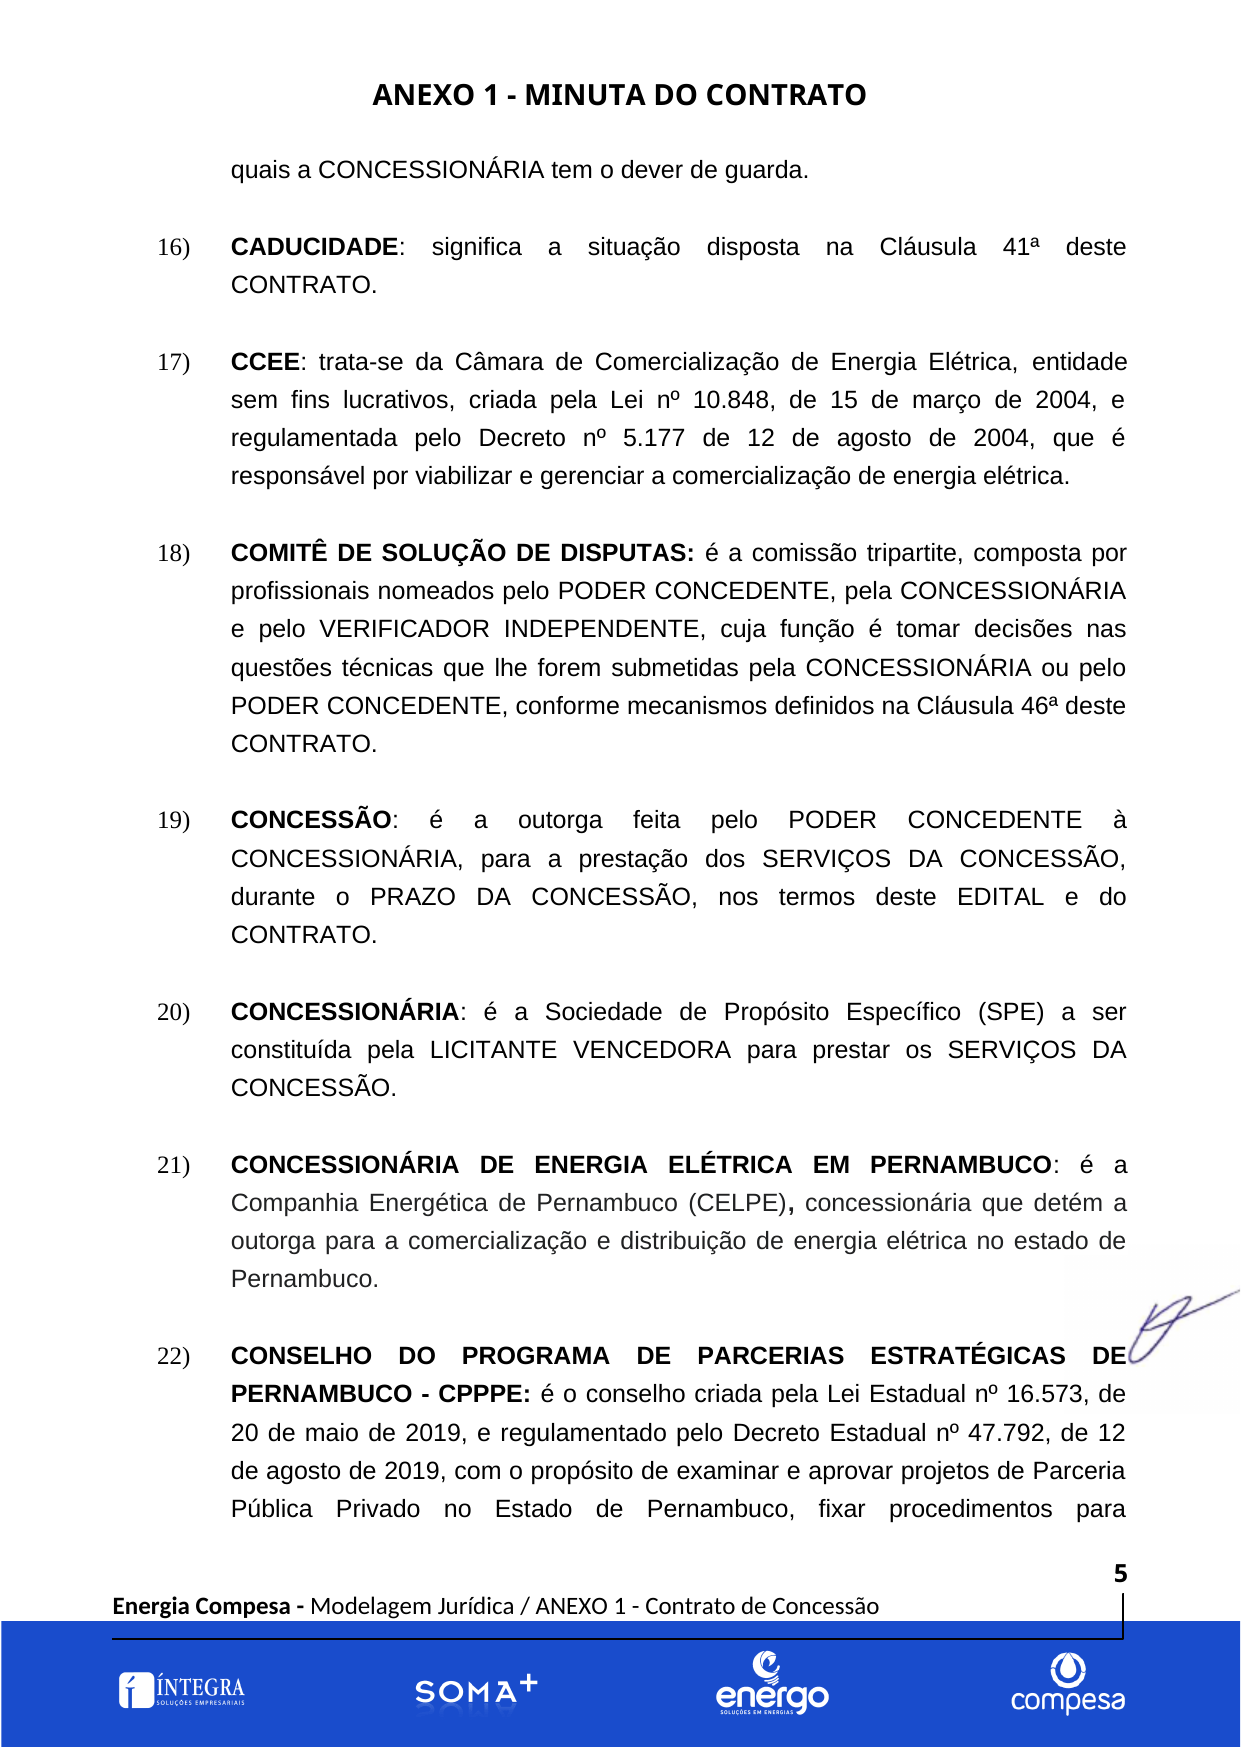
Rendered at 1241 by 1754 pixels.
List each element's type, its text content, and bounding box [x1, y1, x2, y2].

list CONCESSIONÁRIA: é a Sociedade de Propósito Específico (SPE) a ser constituída pela LICITANTE VENCEDORA para prestar os SERVIÇOS DA CONCESSÃO. [157, 997, 1128, 1102]
list COMITÊ DE SOLUÇÃO DE DISPUTAS: é a comissão tripartite, composta por profissionais nomeados pelo PODER CONCEDENTE, pela CONCESSIONÁRIA e pelo VERIFICADOR INDEPENDENTE, cuja função é tomar decisões nas questões técnicas que lhe forem submetidas pela CONCESSIONÁRIA ou pelo PODER CONCEDENTE, conforme mecanismos definidos na Cláusula 46ª deste CONTRATO. [157, 538, 1128, 758]
list CONCESSIONÁRIA DE ENERGIA ELÉTRICA EM PERNAMBUCO: é a Companhia Energética de Pernambuco (CELPE), concessionária que detém a outorga para a comercialização e distribuição de energia elétrica no estado de Pernambuco. [157, 1150, 1128, 1293]
list CONCESSÃO: é a outorga feita pelo PODER CONCEDENTE à CONCESSIONÁRIA, para a prestação dos SERVIÇOS DA CONCESSÃO, durante o PRAZO DA CONCESSÃO, nos termos deste EDITAL e do CONTRATO. [157, 805, 1128, 949]
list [157, 1341, 1128, 1523]
picture [1, 1621, 1241, 1747]
list CADUCIDADE: significa a situação disposta na Cláusula 41ª deste CONTRATO. [157, 232, 1128, 299]
picture [1065, 1245, 1241, 1413]
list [157, 155, 1128, 184]
list CCEE: trata-se da Câmara de Comercialização de Energia Elétrica, entidade sem fins lucrativos, criada pela Lei nº 10.848, de 15 de março de 2004, e regulamentada pelo Decreto nº 5.177 de 12 de agosto de 2004, que é responsável por viabilizar e gerenciar a comercialização de energia elétrica. [157, 346, 1128, 490]
